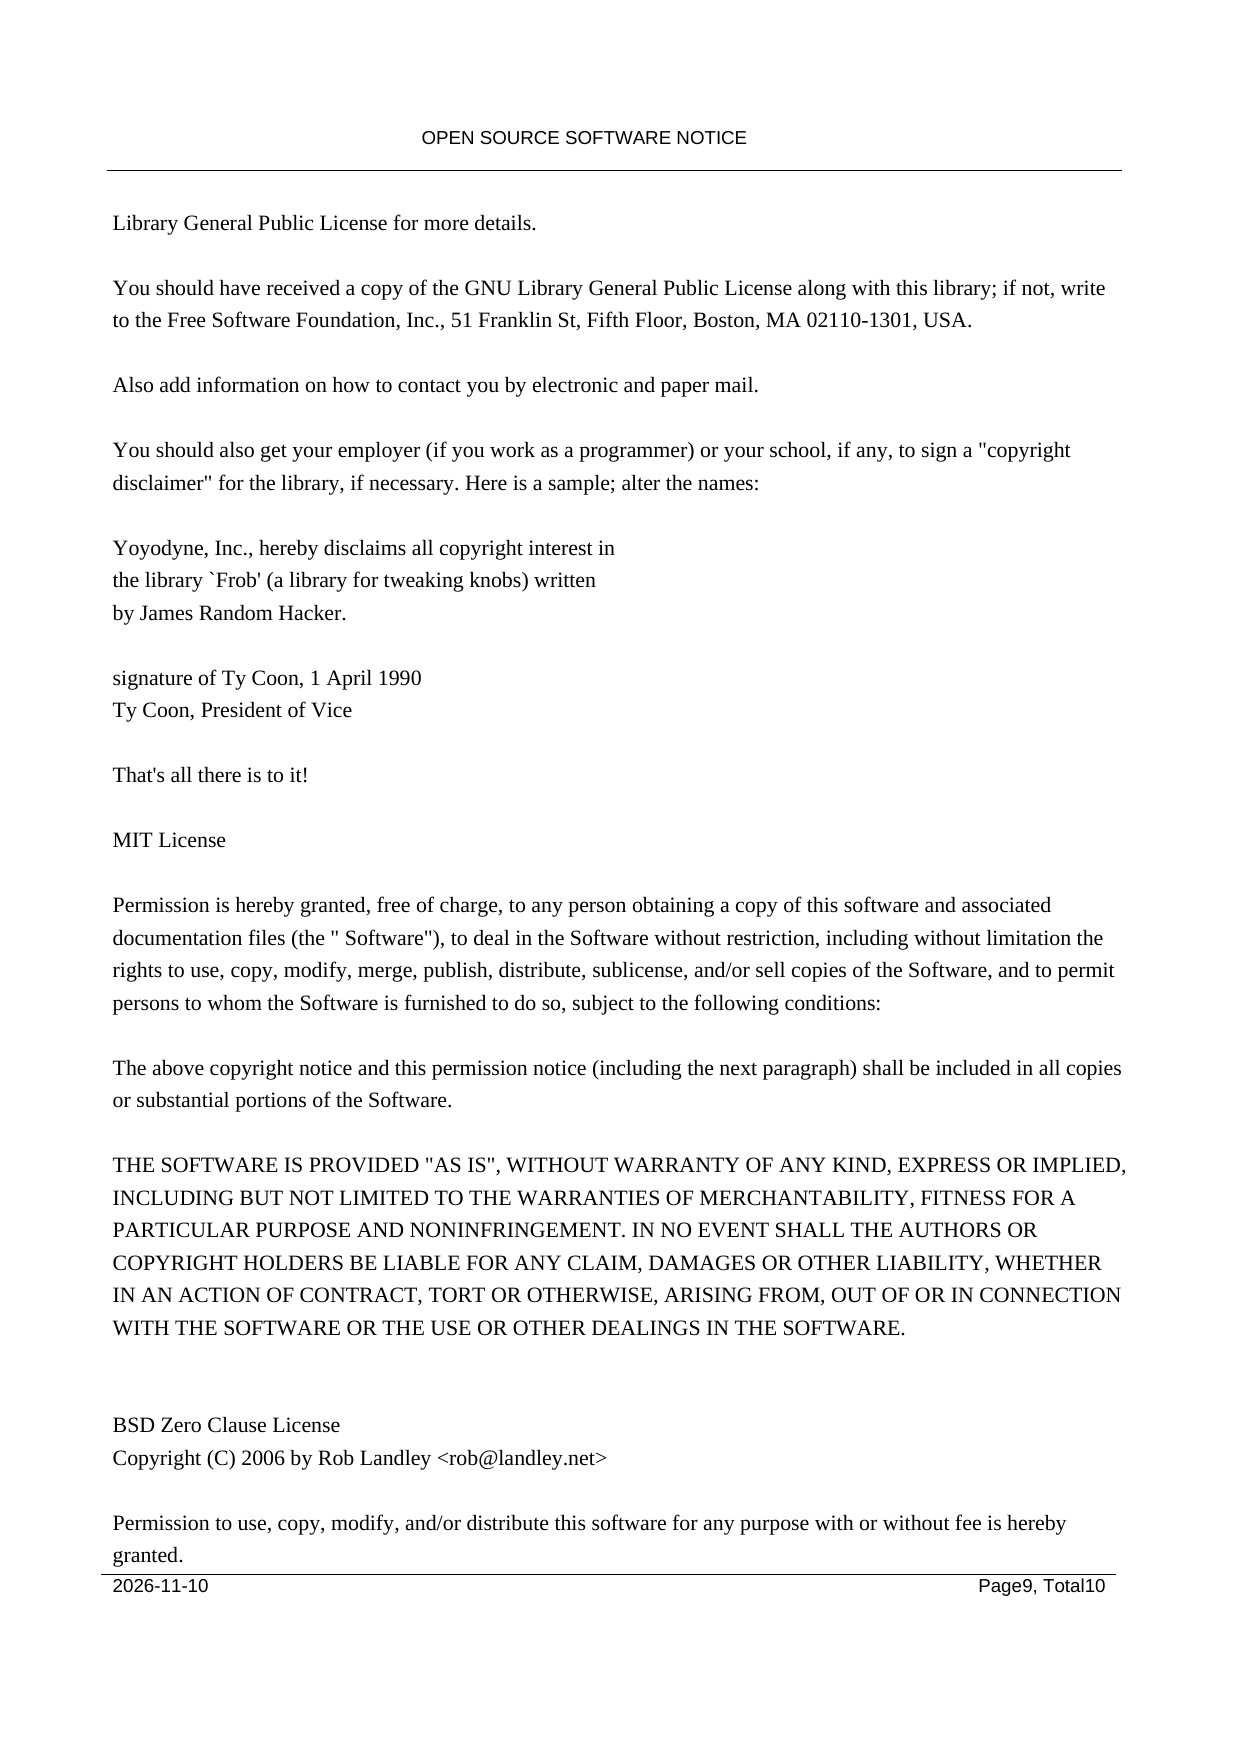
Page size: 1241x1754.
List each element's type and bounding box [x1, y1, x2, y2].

text [112, 206, 1128, 1571]
